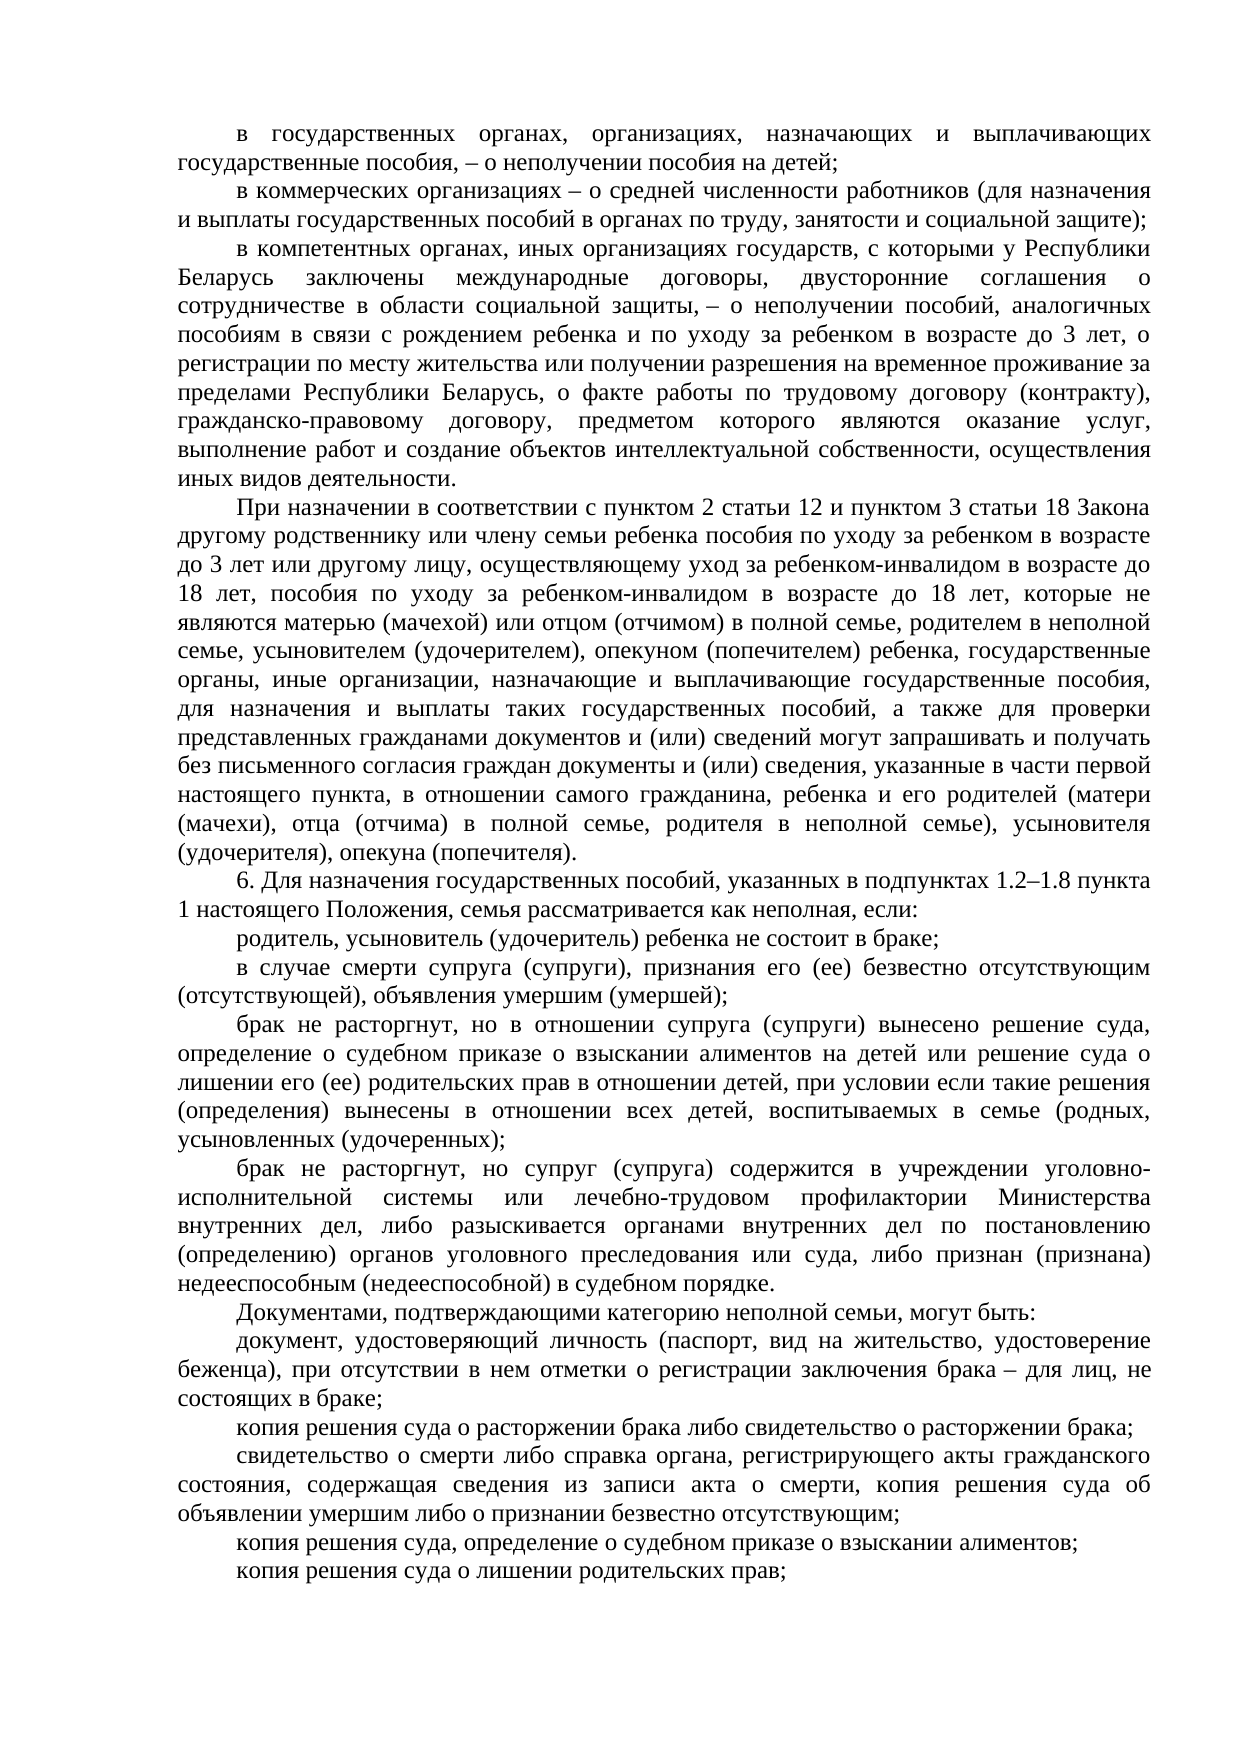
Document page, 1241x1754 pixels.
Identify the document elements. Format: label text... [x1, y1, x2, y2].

text в компетентных органах, иных организациях государств, с которыми у Республики Беларусь заключены международные договоры, двусторонние соглашения о сотрудничестве в области социальной защиты, – о неполучении пособий, аналогичных пособиям в связи с рождением ребенка и по уходу за ребенком в возрасте до 3 лет, о регистрации по месту жительства или получении разрешения на временное проживание за пределами Республики Беларусь, о факте работы по трудовому договору (контракту), гражданско-правовому договору, предметом которого являются оказание услуг, выполнение работ и создание объектов интеллектуальной собственности, осуществления иных видов деятельности. [177, 233, 1152, 492]
text в коммерческих организациях – о средней численности работников (для назначения и выплаты государственных пособий в органах по труду, занятости и социальной защите); [177, 176, 1152, 233]
text брак не расторгнут, но супруг (супруга) содержится в учреждении уголовно-исполнительной системы или лечебно-трудовом профилактории Министерства внутренних дел, либо разыскивается органами внутренних дел по постановлению (определению) органов уголовного преследования или суда, либо признан (признана) недееспособным (недееспособной) в судебном порядке. [177, 1153, 1152, 1297]
text При назначении в соответствии с пунктом 2 статьи 12 и пунктом 3 статьи 18 Закона другому родственнику или члену семьи ребенка пособия по уходу за ребенком в возрасте до 3 лет или другому лицу, осуществляющему уход за ребенком-инвалидом в возрасте до 18 лет, пособия по уходу за ребенком-инвалидом в возрасте до 18 лет, которые не являются матерью (мачехой) или отцом (отчимом) в полной семье, родителем в неполной семье, усыновителем (удочерителем), опекуном (попечителем) ребенка, государственные органы, иные организации, назначающие и выплачивающие государственные пособия, для назначения и выплаты таких государственных пособий, а также для проверки представленных гражданами документов и (или) сведений могут запрашивать и получать без письменного согласия граждан документы и (или) сведения, указанные в части первой настоящего пункта, в отношении самого гражданина, ребенка и его родителей (матери (мачехи), отца (отчима) в полной семье, родителя в неполной семье), усыновителя (удочерителя), опекуна (попечителя). [177, 492, 1152, 866]
text свидетельство о смерти либо справка органа, регистрирующего акты гражданского состояния, содержащая сведения из записи акта о смерти, копия решения суда об объявлении умершим либо о признании безвестно отсутствующим; [177, 1441, 1152, 1527]
text 6. Для назначения государственных пособий, указанных в подпунктах 1.2–1.8 пункта 1 настоящего Положения, семья рассматривается как неполная, если: [177, 866, 1152, 923]
text в государственных органах, организациях, назначающих и выплачивающих государственные пособия, – о неполучении пособия на детей; [177, 118, 1152, 176]
text копия решения суда о расторжении брака либо свидетельство о расторжении брака; [177, 1412, 1152, 1441]
text документ, удостоверяющий личность (паспорт, вид на жительство, удостоверение беженца), при отсутствии в нем отметки о регистрации заключения брака – для лиц, не состоящих в браке; [177, 1326, 1152, 1412]
text Документами, подтверждающими категорию неполной семьи, могут быть: [177, 1297, 1152, 1326]
text копия решения суда, определение о судебном приказе о взыскании алиментов; [177, 1527, 1152, 1556]
text в случае смерти супруга (супруги), признания его (ее) безвестно отсутствующим (отсутствующей), объявления умершим (умершей); [177, 952, 1152, 1009]
text копия решения суда о лишении родительских прав; [177, 1556, 1152, 1584]
text родитель, усыновитель (удочеритель) ребенка не состоит в браке; [177, 923, 1152, 952]
text брак не расторгнут, но в отношении супруга (супруги) вынесено решение суда, определение о судебном приказе о взыскании алиментов на детей или решение суда о лишении его (ее) родительских прав в отношении детей, при условии если такие решения (определения) вынесены в отношении всех детей, воспитываемых в семье (родных, усыновленных (удочеренных); [177, 1009, 1152, 1153]
